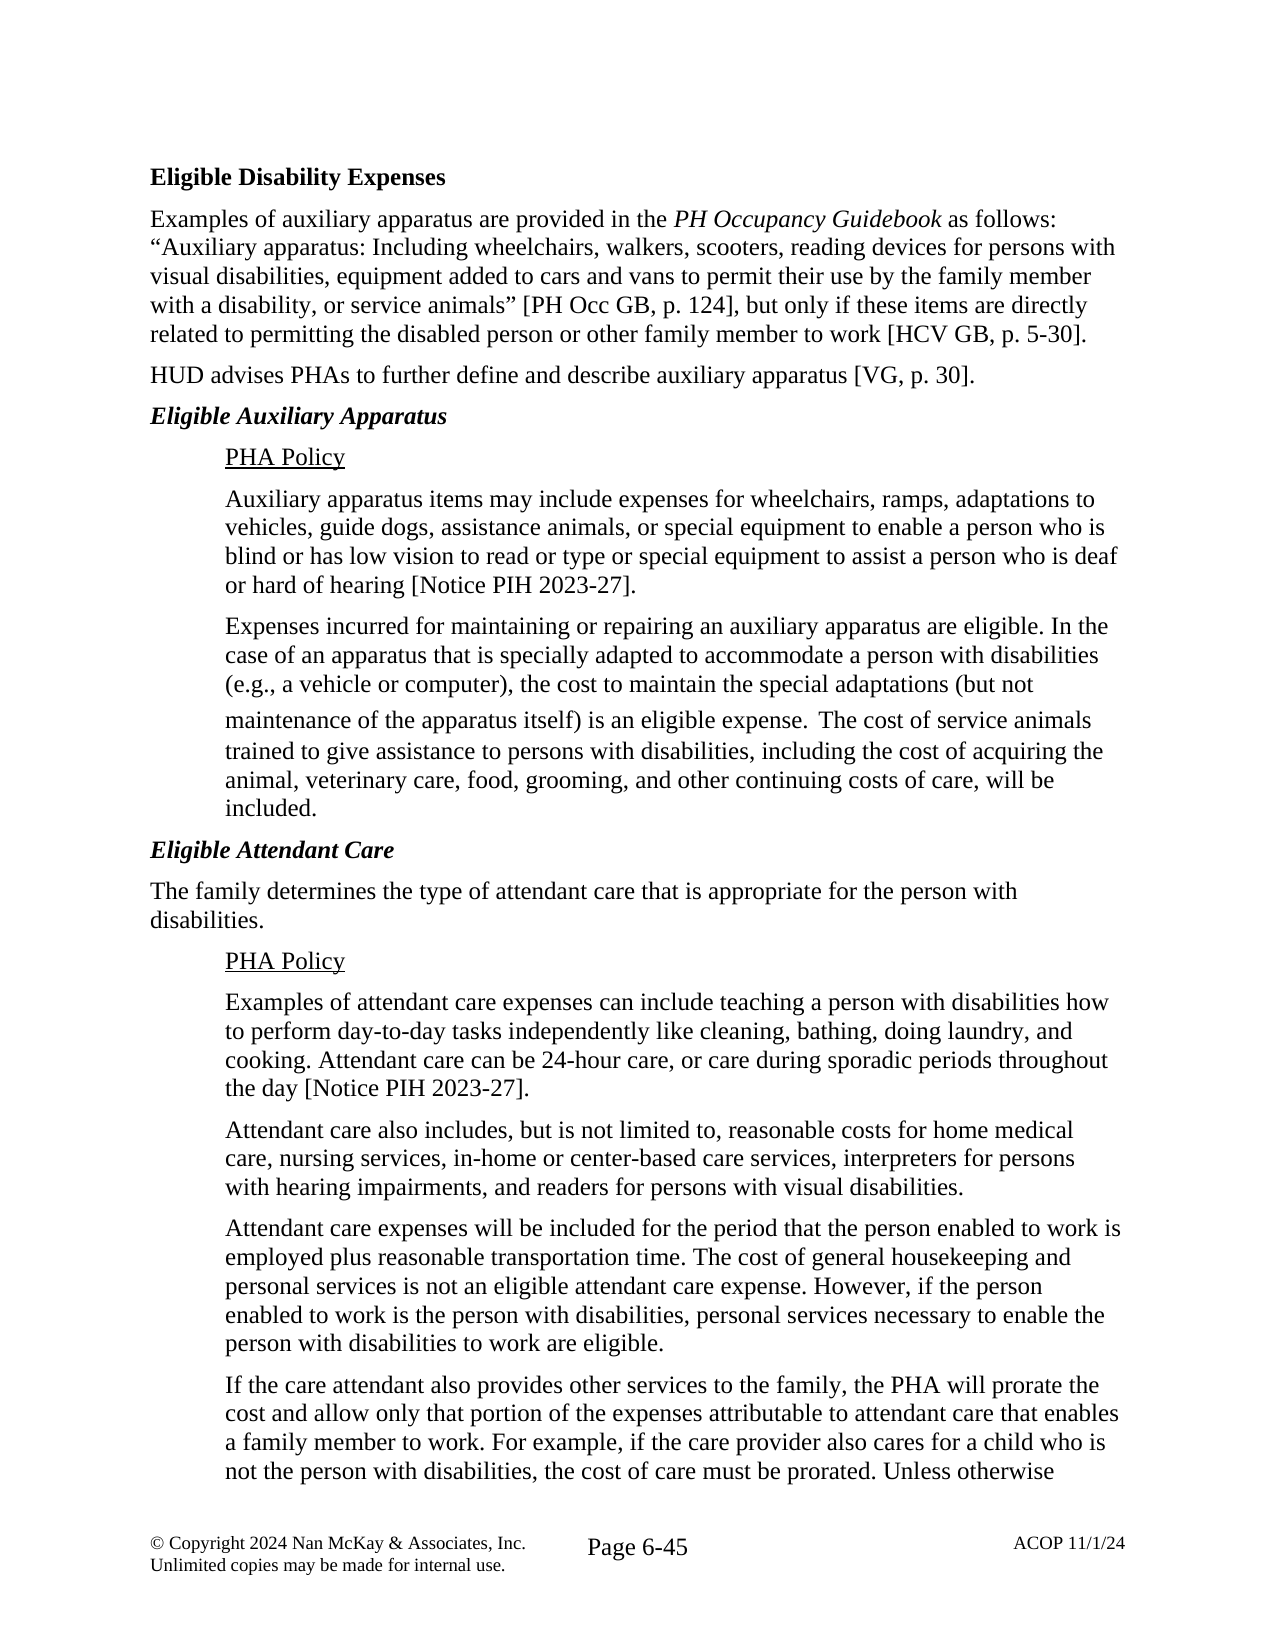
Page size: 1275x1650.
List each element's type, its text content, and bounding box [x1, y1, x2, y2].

text Eligible Auxiliary Apparatus [150, 401, 1125, 430]
text Examples of auxiliary apparatus are provided in the PH Occupancy Guidebook as follows: “Auxiliary apparatus: Including wheelchairs, walkers, scooters, reading devices for persons with visual disabilities, equipment added to cars and vans to permit their use by the family member with a disability, or service animals” [PH Occ GB, p. 124], but only if these items are directly related to permitting the disabled person or other family member to work [HCV GB, p. 5-30]. [150, 204, 1125, 347]
text Expenses incurred for maintaining or repairing an auxiliary apparatus are eligible. In the case of an apparatus that is specially adapted to accommodate a person with disabilities (e.g., a vehicle or computer), the cost to maintain the special adaptations (but not maintenance of the apparatus itself) is an eligible expense. The cost of service animals trained to give assistance to persons with disabilities, including the cost of acquiring the animal, veterinary care, food, grooming, and other continuing costs of care, will be included. [225, 611, 1125, 822]
text Attendant care expenses will be included for the period that the person enabled to work is employed plus reasonable transportation time. The cost of general housekeeping and personal services is not an eligible attendant care expense. However, if the person enabled to work is the person with disabilities, personal services necessary to enable the person with disabilities to work are eligible. [225, 1213, 1125, 1357]
text Examples of attendant care expenses can include teaching a person with disabilities how to perform day-to-day tasks independently like cleaning, bathing, doing laundry, and cooking. Attendant care can be 24-hour care, or care during sporadic periods throughout the day [Notice PIH 2023-27]. [225, 987, 1125, 1102]
text Eligible Attendant Care [150, 835, 1125, 863]
text Attendant care also includes, but is not limited to, reasonable costs for home medical care, nursing services, in-home or center-based care services, interpreters for persons with hearing impairments, and readers for persons with visual disabilities. [225, 1115, 1125, 1201]
text PHA Policy [225, 946, 1125, 975]
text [225, 1370, 1125, 1485]
text PHA Policy [225, 442, 1125, 471]
text HUD advises PHAs to further define and describe auxiliary apparatus [VG, p. 30]. [150, 360, 1125, 389]
text Auxiliary apparatus items may include expenses for wheelchairs, ramps, adaptations to vehicles, guide dogs, assistance animals, or special equipment to enable a person who is blind or has low vision to read or type or special equipment to assist a person who is deaf or hard of hearing [Notice PIH 2023-27]. [225, 484, 1125, 599]
text Eligible Disability Expenses [150, 162, 1125, 191]
text The family determines the type of attendant care that is appropriate for the person with disabilities. [150, 876, 1125, 933]
